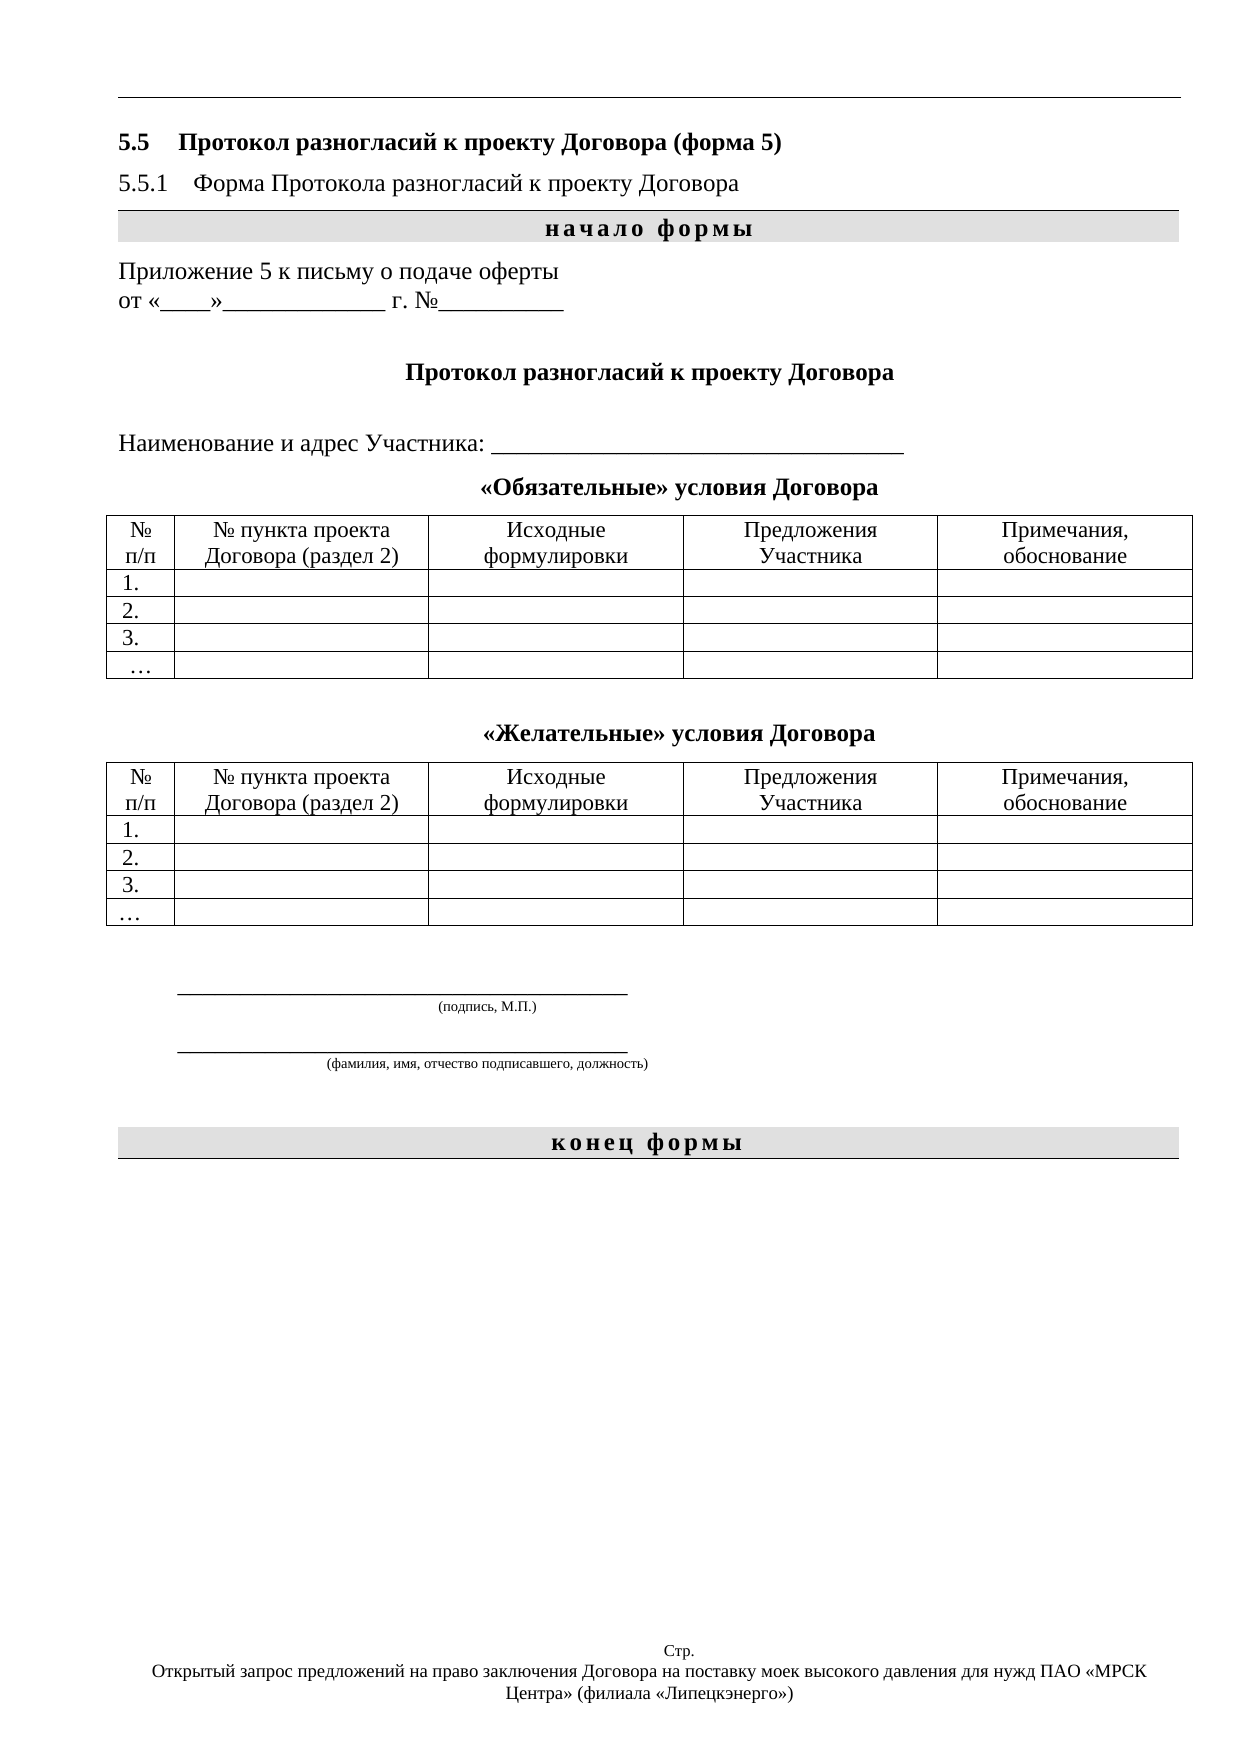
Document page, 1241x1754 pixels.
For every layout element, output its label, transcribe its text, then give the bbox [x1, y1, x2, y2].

table_cell [175, 624, 428, 651]
text Протокол разногласий к проекту Договора [118, 357, 1181, 385]
table_cell [938, 899, 1192, 925]
table_cell [684, 570, 937, 596]
table_cell [684, 844, 937, 870]
table_cell [107, 597, 174, 623]
table_cell [938, 844, 1192, 870]
table_cell [429, 844, 683, 870]
table_header Исходные формулировки [429, 763, 683, 815]
table_cell [107, 816, 174, 843]
table_cell [107, 844, 174, 870]
table_header № п/п [107, 763, 174, 815]
table_header № п/п [107, 516, 174, 568]
table_cell [684, 871, 937, 898]
text (фамилия, имя, отчество подписавшего, должность) [118, 1055, 797, 1084]
table_header Примечания, обоснование [938, 763, 1192, 815]
table_cell [684, 899, 937, 925]
text «Желательные» условия Договора [118, 718, 1181, 747]
table_header Предложения Участника [684, 516, 937, 568]
table_cell [938, 871, 1192, 898]
table_header Примечания, обоснование [938, 516, 1192, 568]
text конец формы [118, 1127, 1179, 1158]
text Наименование и адрес Участника: _________________________________ [118, 428, 1181, 457]
table_cell [107, 624, 174, 651]
table_cell [175, 844, 428, 870]
table_cell [107, 570, 174, 596]
table_cell [938, 624, 1192, 651]
text начало формы [118, 211, 1179, 242]
text ____________________________________ [118, 1027, 1181, 1055]
table_cell [938, 570, 1192, 596]
table_cell [429, 899, 683, 925]
table_cell [175, 899, 428, 925]
table_cell … [107, 652, 174, 678]
table_header № пункта проекта Договора (раздел 2) [175, 763, 428, 815]
table_header Исходные формулировки [429, 516, 683, 568]
table_cell [107, 871, 174, 898]
table_cell [938, 652, 1192, 678]
table_cell [684, 652, 937, 678]
subtitle Форма Протокола разногласий к проекту Договора [118, 168, 1181, 197]
table_header № пункта проекта Договора (раздел 2) [175, 516, 428, 568]
table_cell [684, 816, 937, 843]
table_cell [429, 816, 683, 843]
table_cell [684, 597, 937, 623]
text (подпись, М.П.) [118, 998, 797, 1027]
table_cell [684, 624, 937, 651]
text ____________________________________ [118, 969, 1181, 998]
table_cell … [107, 899, 174, 925]
table_cell [175, 597, 428, 623]
table_cell [938, 816, 1192, 843]
table_cell [429, 871, 683, 898]
table_cell [429, 570, 683, 596]
text Приложение 5 к письму о подаче оферты от «____»_____________ г. №__________ [118, 256, 1181, 313]
table_cell [175, 871, 428, 898]
table_cell [175, 816, 428, 843]
table_header Предложения Участника [684, 763, 937, 815]
table_cell [175, 570, 428, 596]
table_cell [175, 652, 428, 678]
table_cell [429, 652, 683, 678]
text «Обязательные» условия Договора [118, 472, 1181, 500]
table_cell [429, 597, 683, 623]
table_cell [938, 597, 1192, 623]
table_cell [429, 624, 683, 651]
subtitle Протокол разногласий к проекту Договора (форма 5) [118, 127, 1181, 156]
